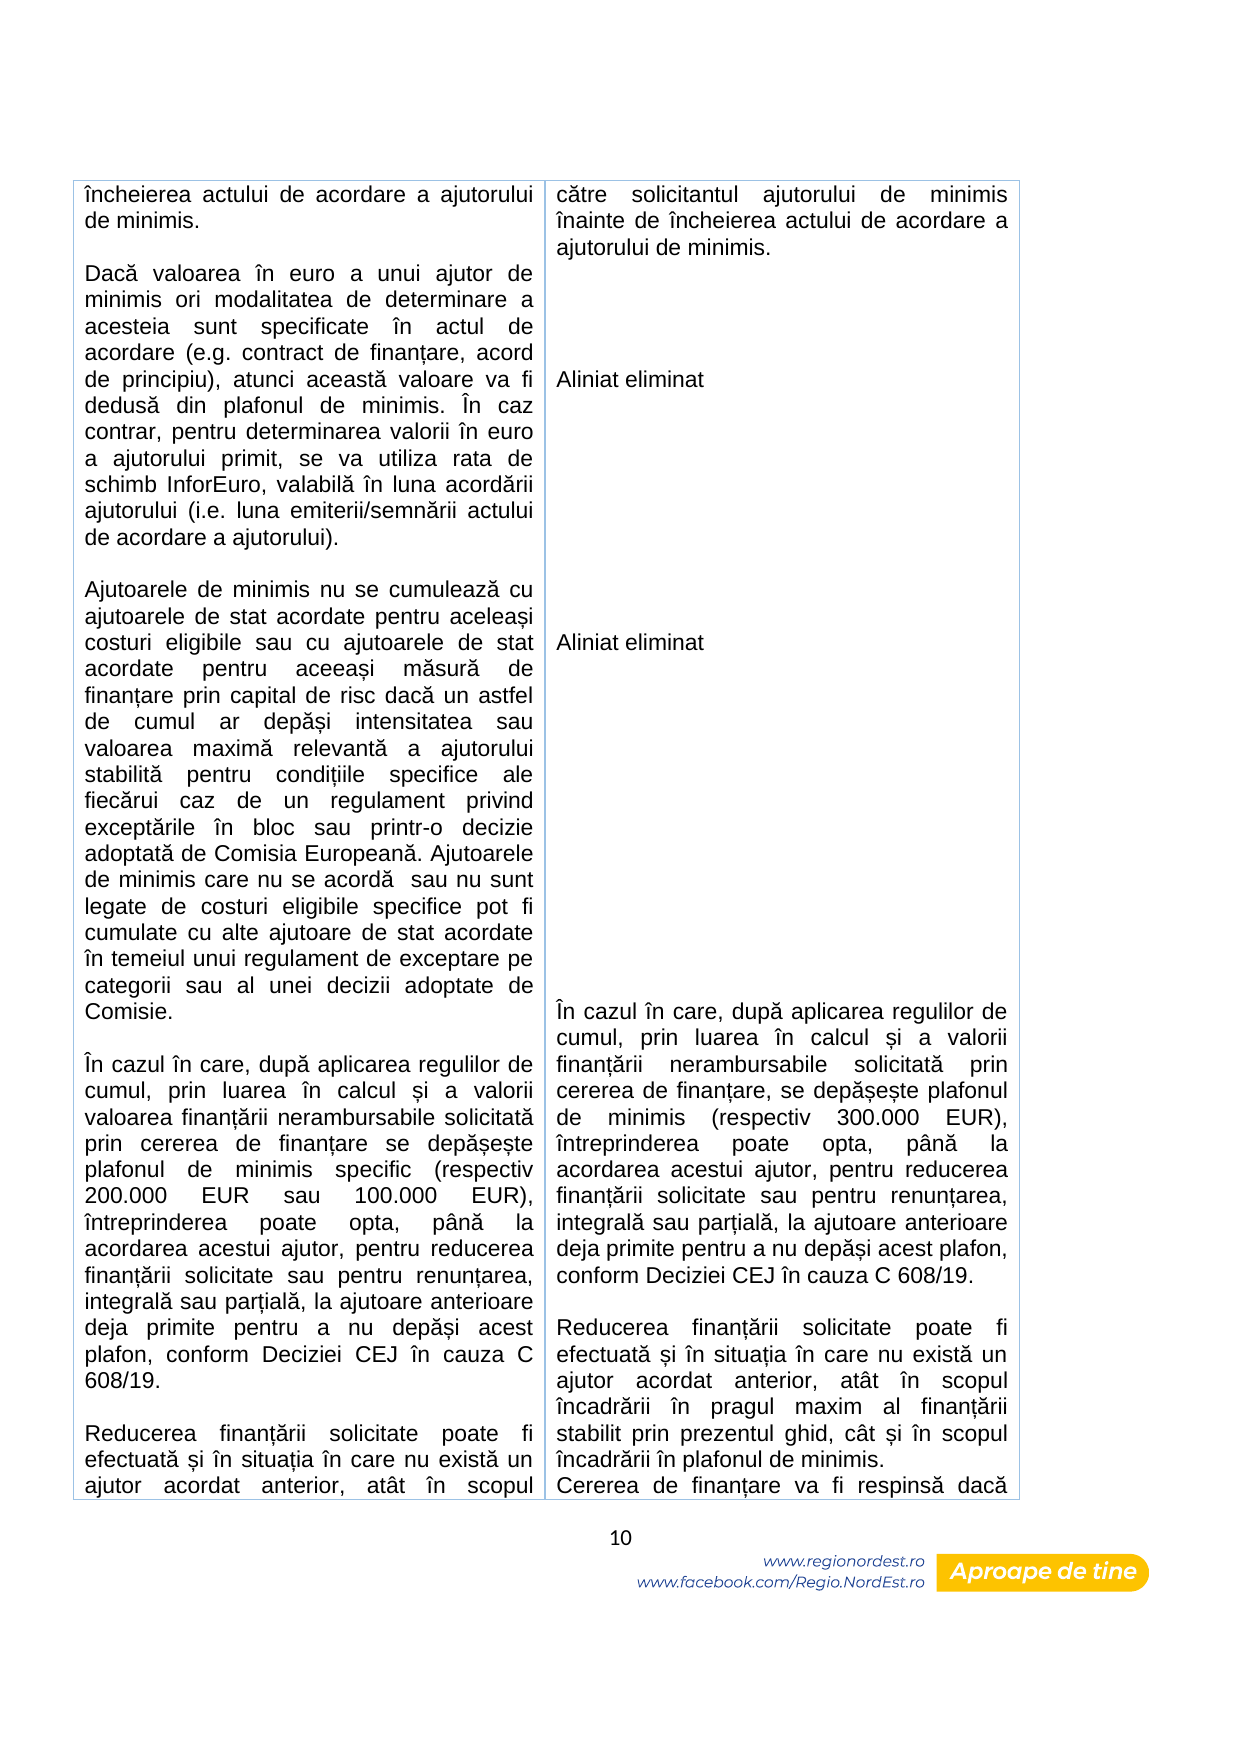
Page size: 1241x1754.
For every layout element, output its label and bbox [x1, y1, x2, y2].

table_cell [546, 181, 1019, 1499]
table_cell [74, 181, 544, 1499]
